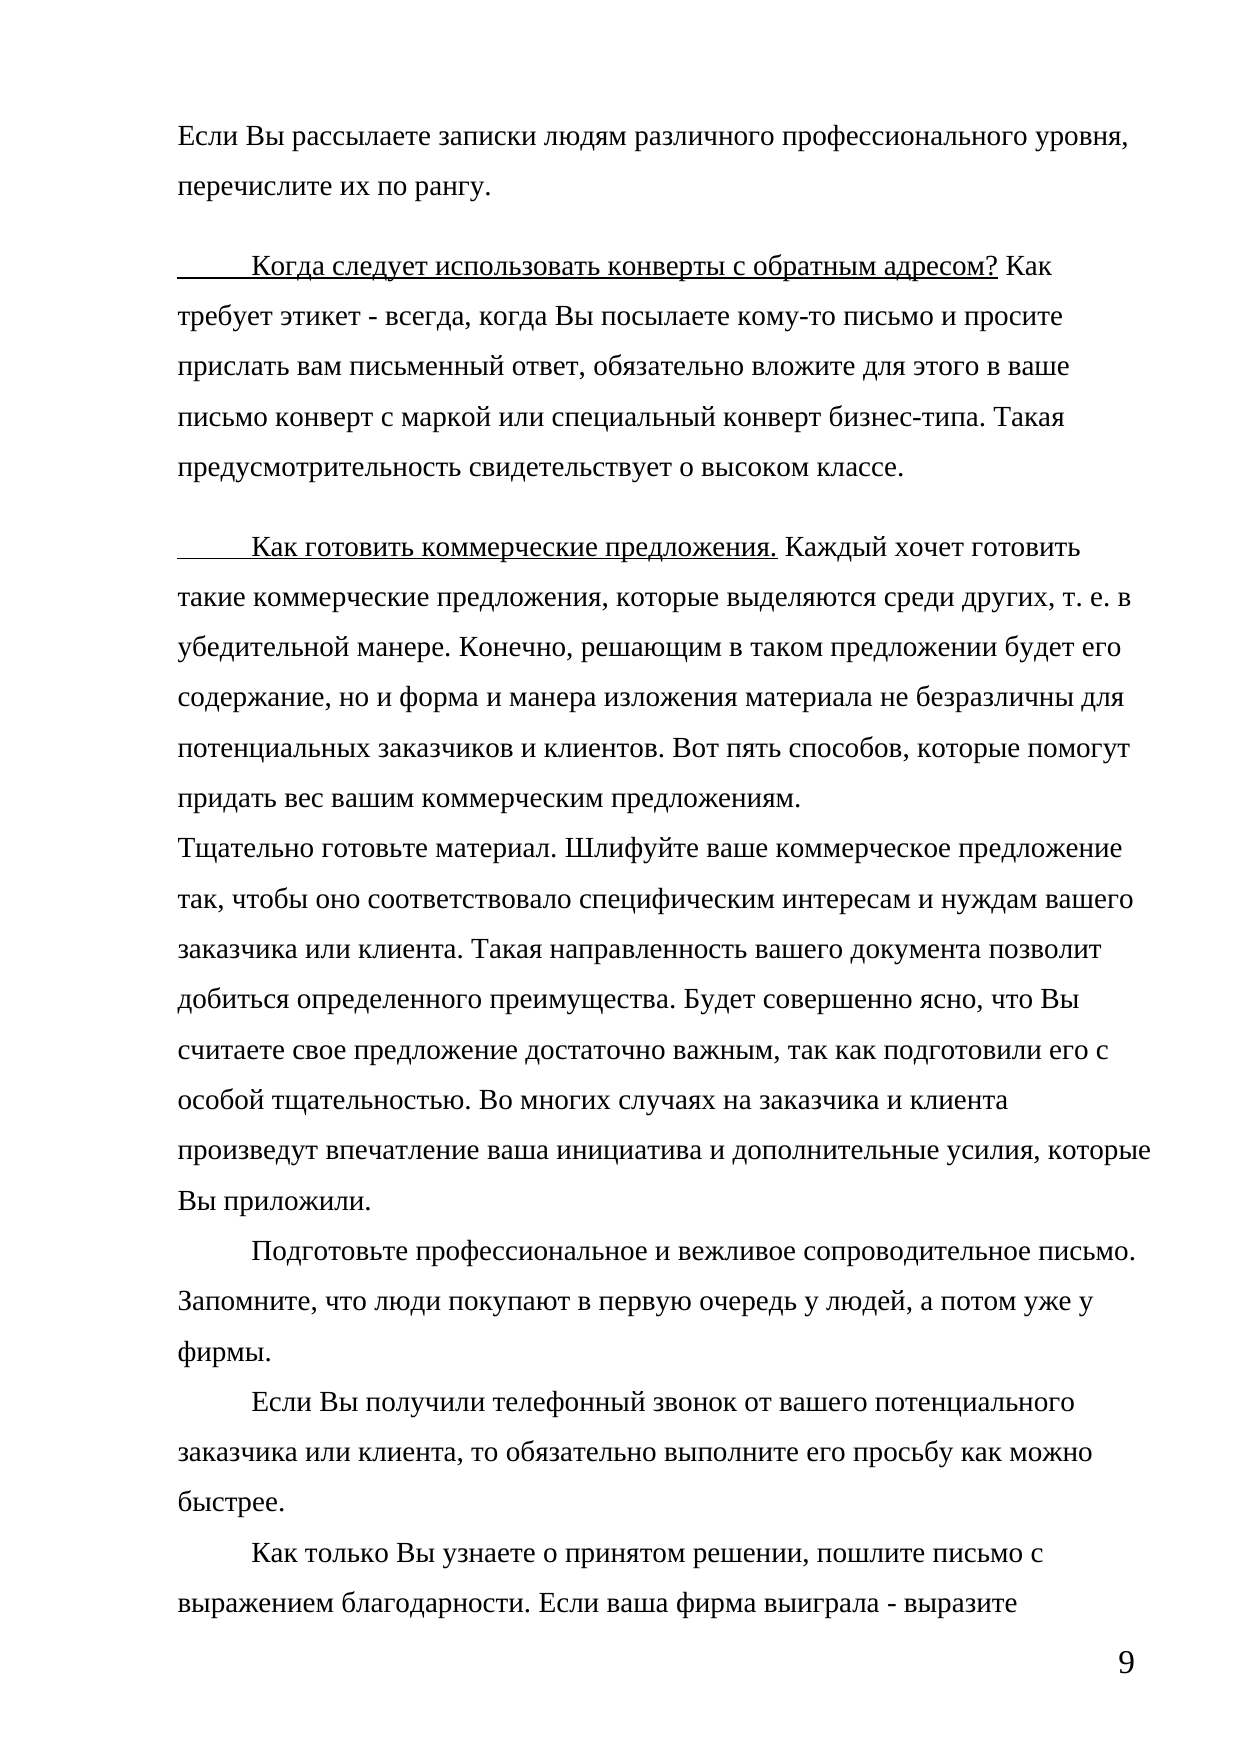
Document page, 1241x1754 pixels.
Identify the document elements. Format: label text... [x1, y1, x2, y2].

text Когда следует использовать конверты с обратным адресом? Как требует этикет - всегда, когда Вы посылаете кому-то письмо и просите прислать вам письменный ответ, обязательно вложите для этого в ваше письмо конверт с маркой или специальный конверт бизнес-типа. Такая предусмотрительность свидетельствует о высоком классе. [177, 248, 1152, 483]
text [177, 118, 1152, 202]
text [177, 529, 1152, 1619]
